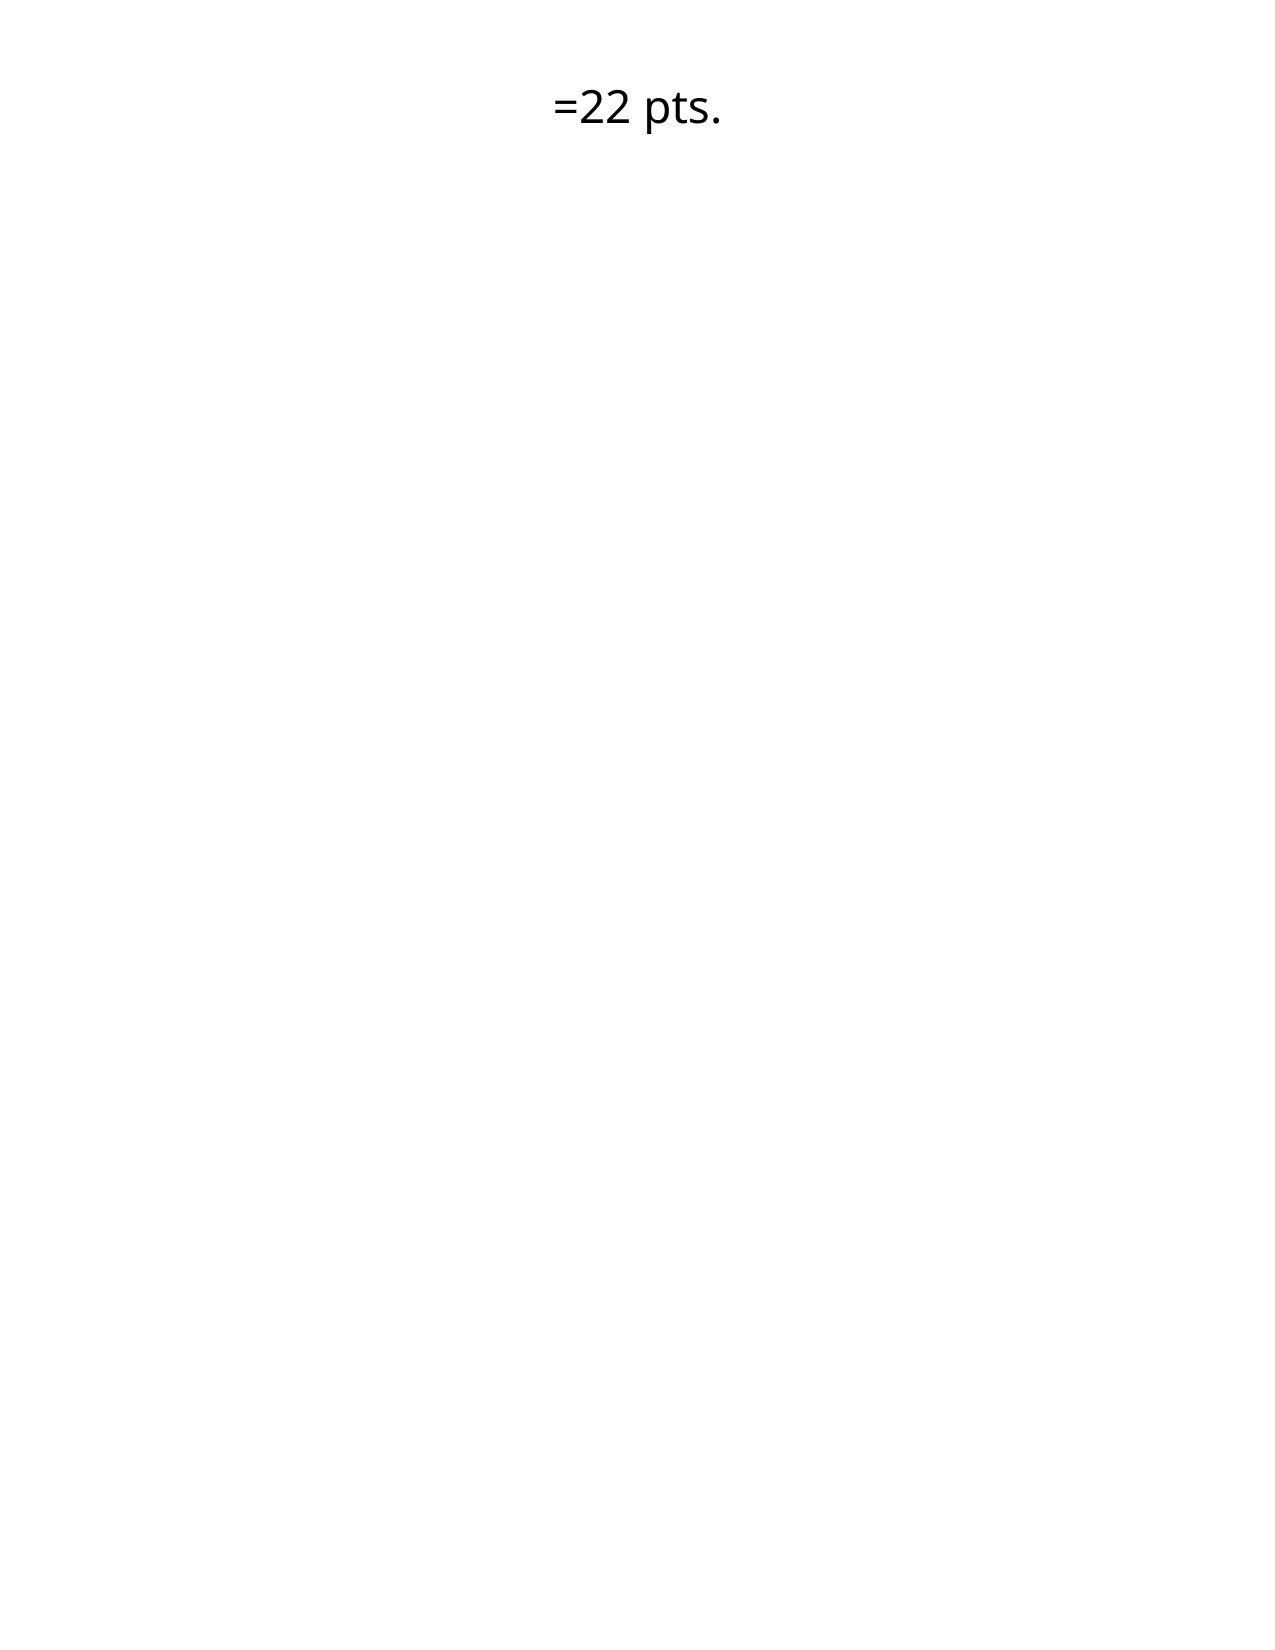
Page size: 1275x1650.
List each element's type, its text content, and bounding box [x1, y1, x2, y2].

text =22 pts. [75, 75, 1200, 137]
